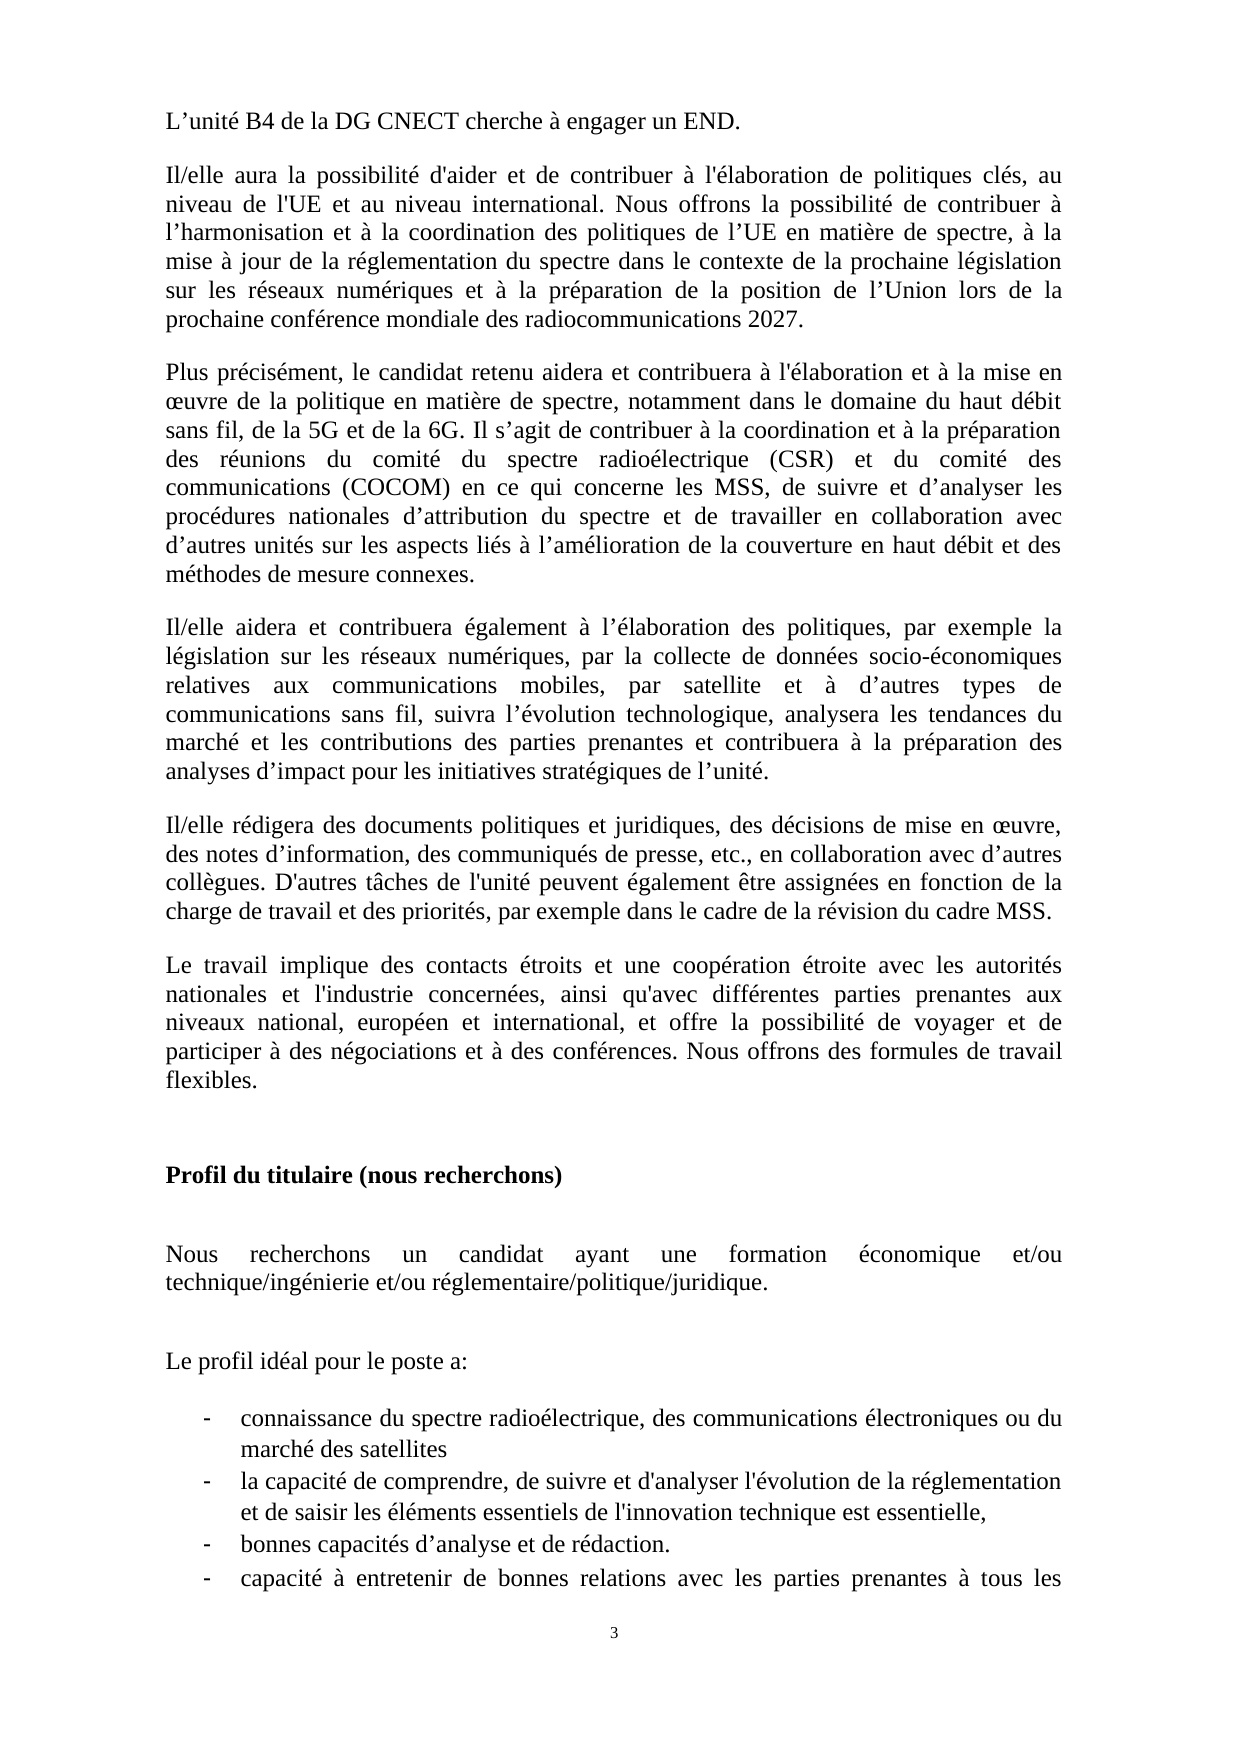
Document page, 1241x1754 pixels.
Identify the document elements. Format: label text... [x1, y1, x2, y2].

list Profil du titulaire (nous recherchons) [165, 1160, 1063, 1189]
